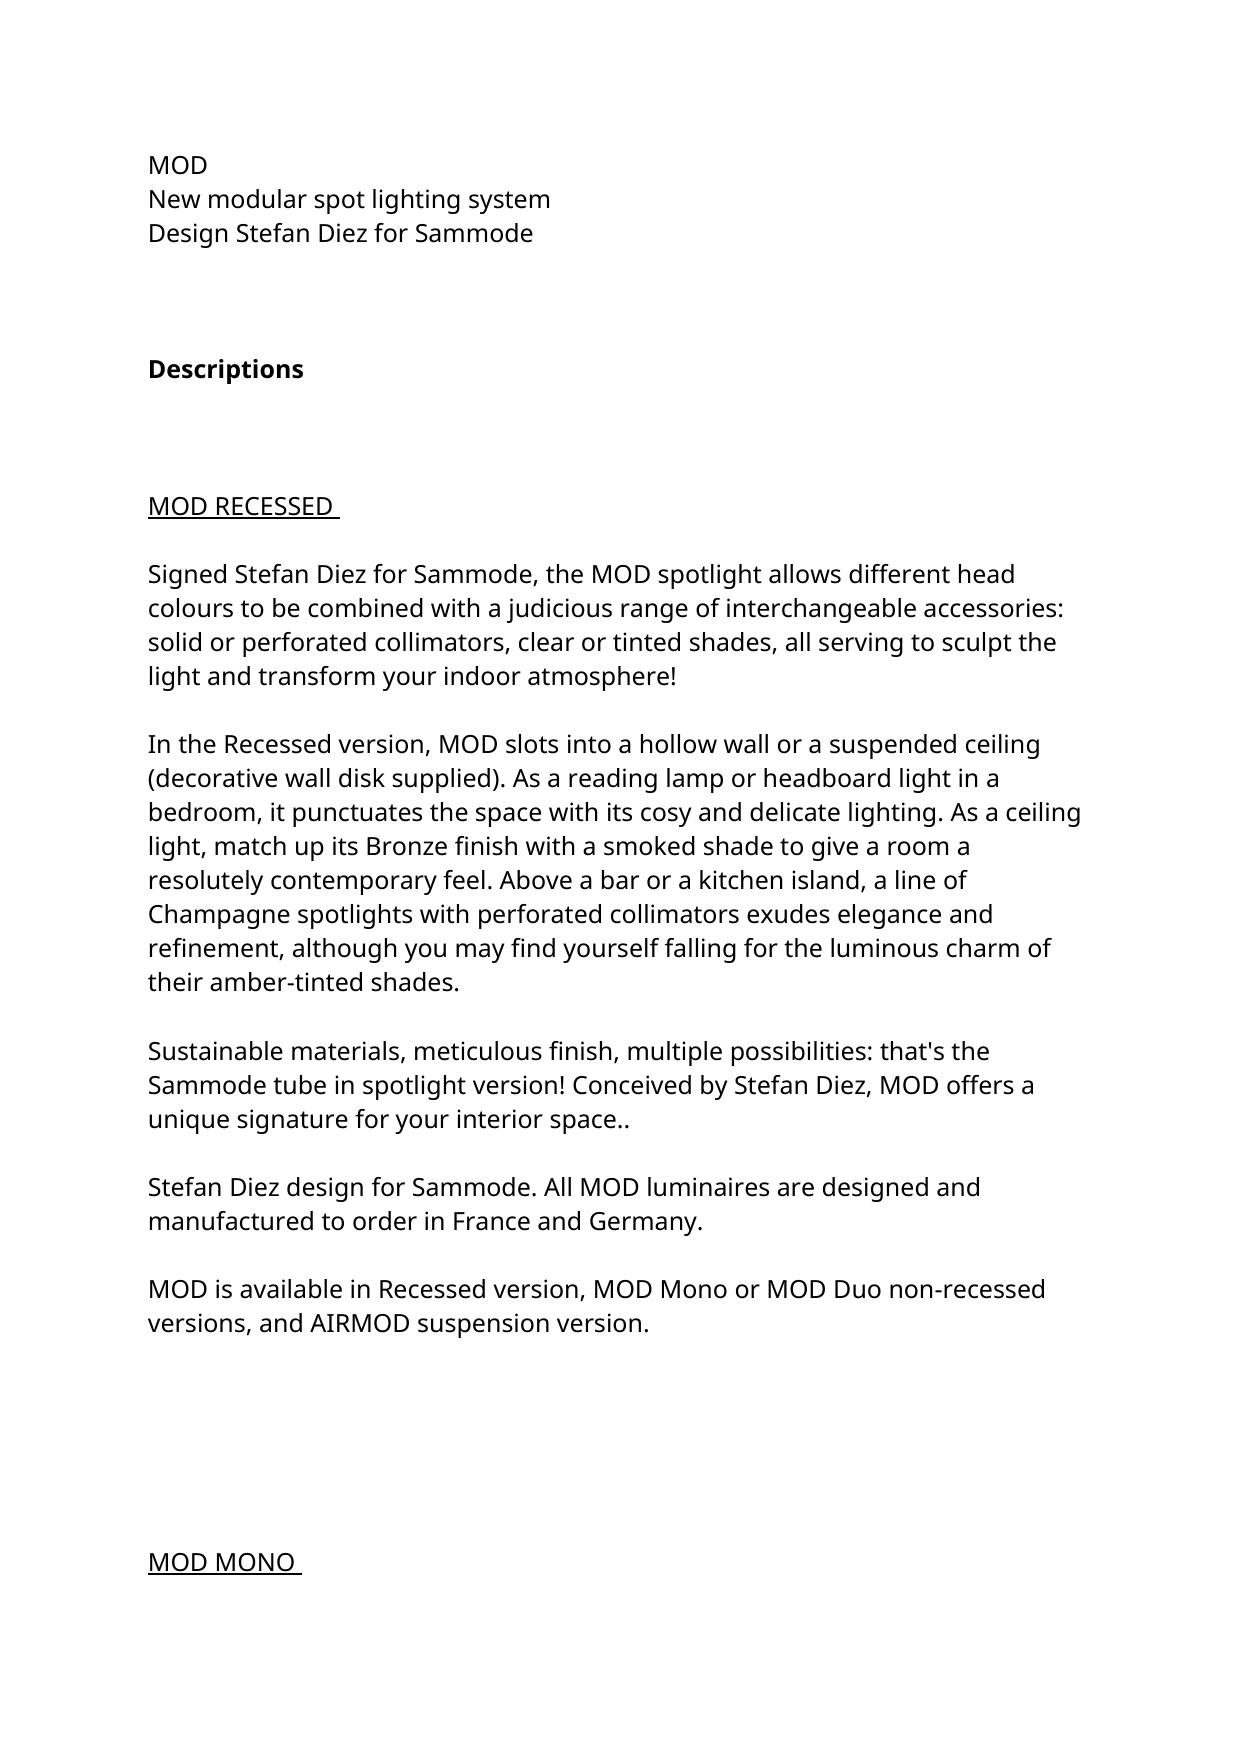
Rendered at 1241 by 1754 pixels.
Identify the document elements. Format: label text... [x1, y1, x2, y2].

text Descriptions [148, 352, 1093, 386]
text Signed Stefan Diez for Sammode, the MOD spotlight allows different head colours to be combined with a judicious range of interchangeable accessories: solid or perforated collimators, clear or tinted shades, all serving to sculpt the light and transform your indoor atmosphere! [148, 556, 1093, 693]
text Sustainable materials, meticulous finish, multiple possibilities: that's the Sammode tube in spotlight version! Conceived by Stefan Diez, MOD offers a unique signature for your interior space.. [148, 1033, 1093, 1135]
text MOD MONO [148, 1544, 1093, 1578]
text Design Stefan Diez for Sammode [148, 216, 1093, 250]
text New modular spot lighting system [148, 182, 1093, 216]
text In the Recessed version, MOD slots into a hollow wall or a suspended ceiling (decorative wall disk supplied). As a reading lamp or headboard light in a bedroom, it punctuates the space with its cosy and delicate lighting. As a ceiling light, match up its Bronze finish with a smoked shade to give a room a resolutely contemporary feel. Above a bar or a kitchen island, a line of Champagne spotlights with perforated collimators exudes elegance and refinement, although you may find yourself falling for the luminous charm of their amber-tinted shades. [148, 727, 1093, 999]
text Stefan Diez design for Sammode. All MOD luminaires are designed and manufactured to order in France and Germany. [148, 1169, 1093, 1238]
text MOD is available in Recessed version, MOD Mono or MOD Duo non-recessed versions, and AIRMOD suspension version. [148, 1272, 1093, 1340]
text MOD RECESSED [148, 488, 1093, 522]
text MOD [148, 148, 1093, 182]
